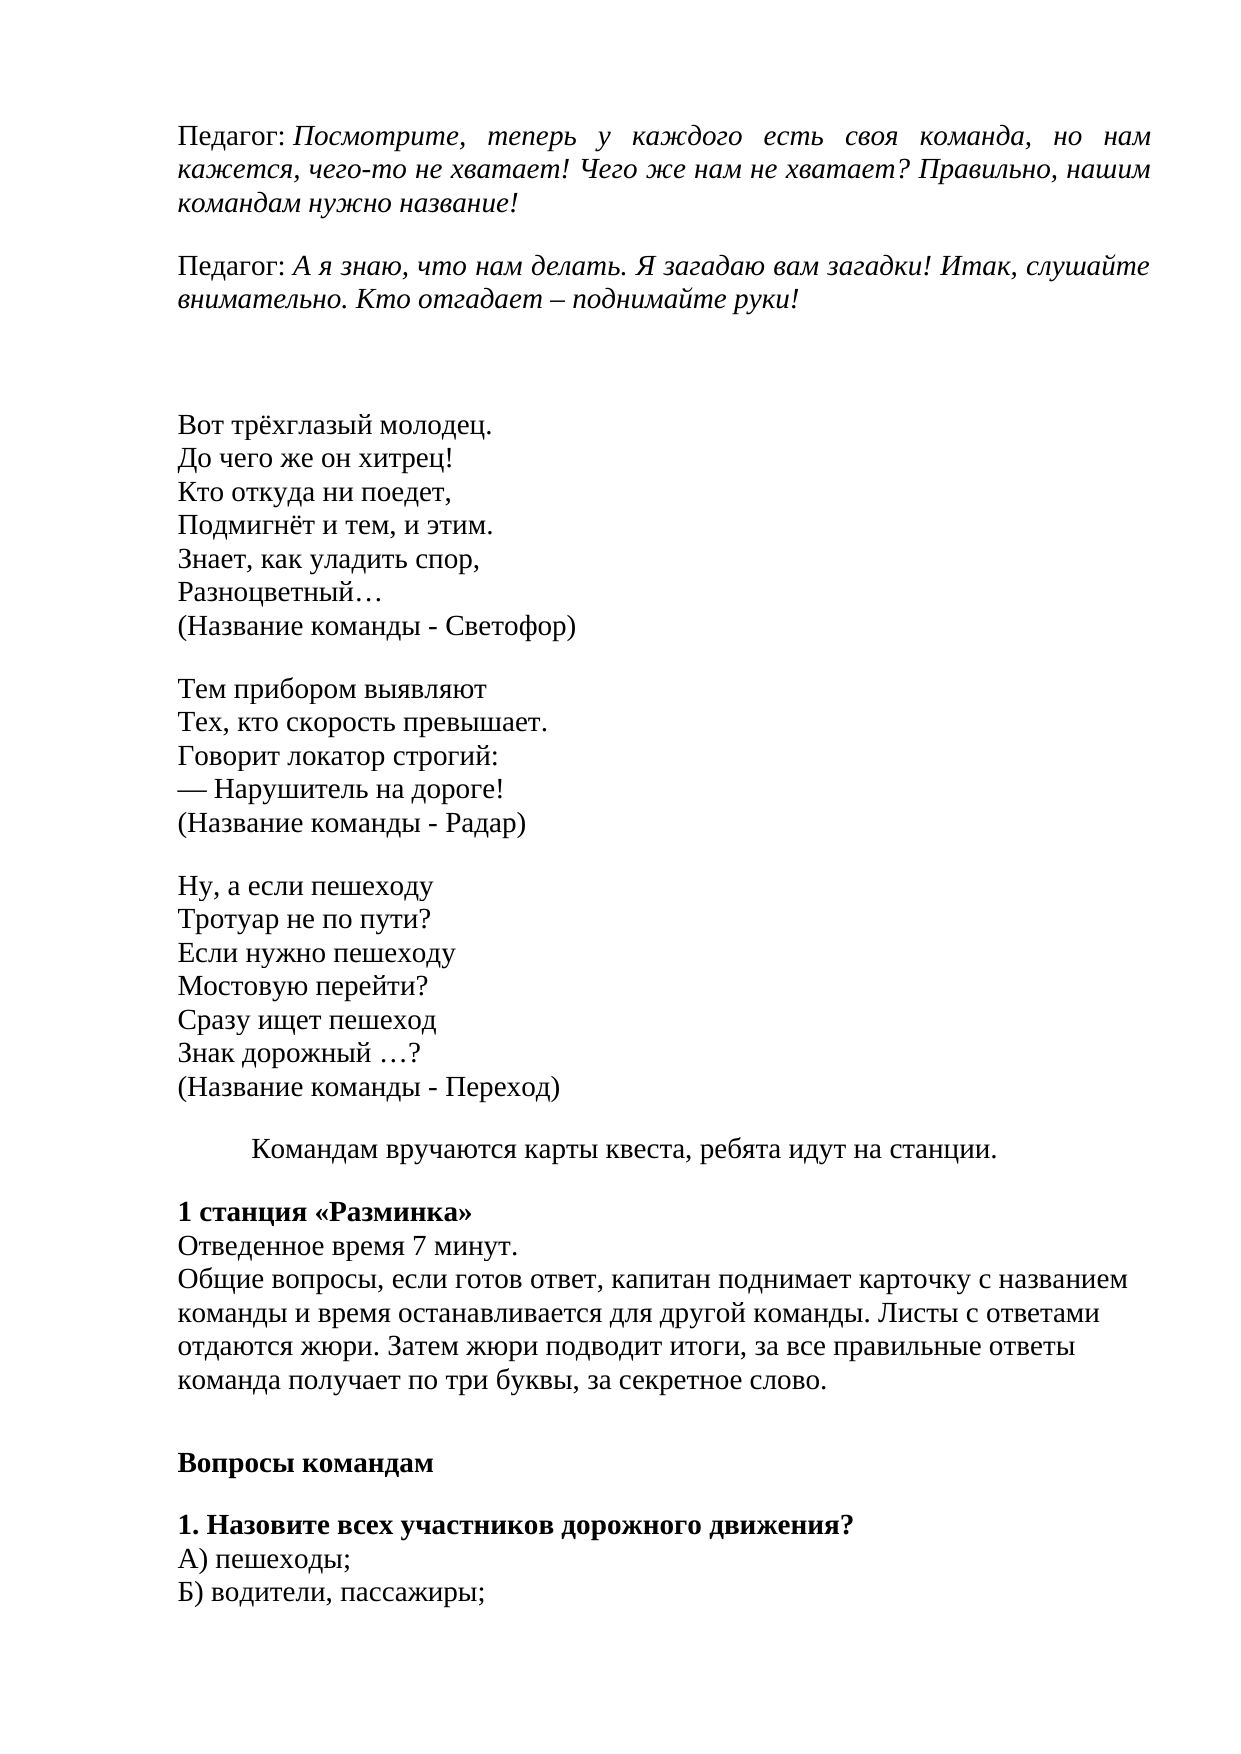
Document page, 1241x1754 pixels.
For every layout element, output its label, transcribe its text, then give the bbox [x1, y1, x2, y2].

text Командам вручаются карты квеста, ребята идут на станции. [177, 1132, 1152, 1165]
text 1 станция «Разминка» Отведенное время 7 минут. Общие вопросы, если готов ответ, капитан поднимает карточку с названием команды и время останавливается для другой команды. Листы с ответами отдаются жюри. Затем жюри подводит итоги, за все правильные ответы команда получает по три буквы, за секретное слово. [177, 1194, 1152, 1396]
text Вопросы командам [177, 1445, 1152, 1478]
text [177, 1507, 1152, 1608]
text Тем прибором выявляют Тех, кто скорость превышает. Говорит локатор строгий: — Нарушитель на дороге! (Название команды - Радар) [487, 671, 1152, 838]
text Педагог: Посмотрите, теперь у каждого есть своя команда, но нам кажется, чего-то не хватает! Чего же нам не хватает? Правильно, нашим командам нужно название! [177, 118, 1152, 219]
text Ну, а если пешеходу Тротуар не по пути? Если нужно пешеходу Мостовую перейти? Сразу ищет пешеход Знак дорожный …? (Название команды - Переход) [421, 868, 1152, 1102]
text Вот трёхглазый молодец. До чего же он хитрец! Кто откуда ни поедет, Подмигнёт и тем, и этим. Знает, как уладить спор, Разноцветный… (Название команды - Светофор) [177, 407, 1152, 642]
text Педагог: А я знаю, что нам делать. Я загадаю вам загадки! Итак, слушайте внимательно. Кто отгадает – поднимайте руки! [177, 248, 1152, 315]
